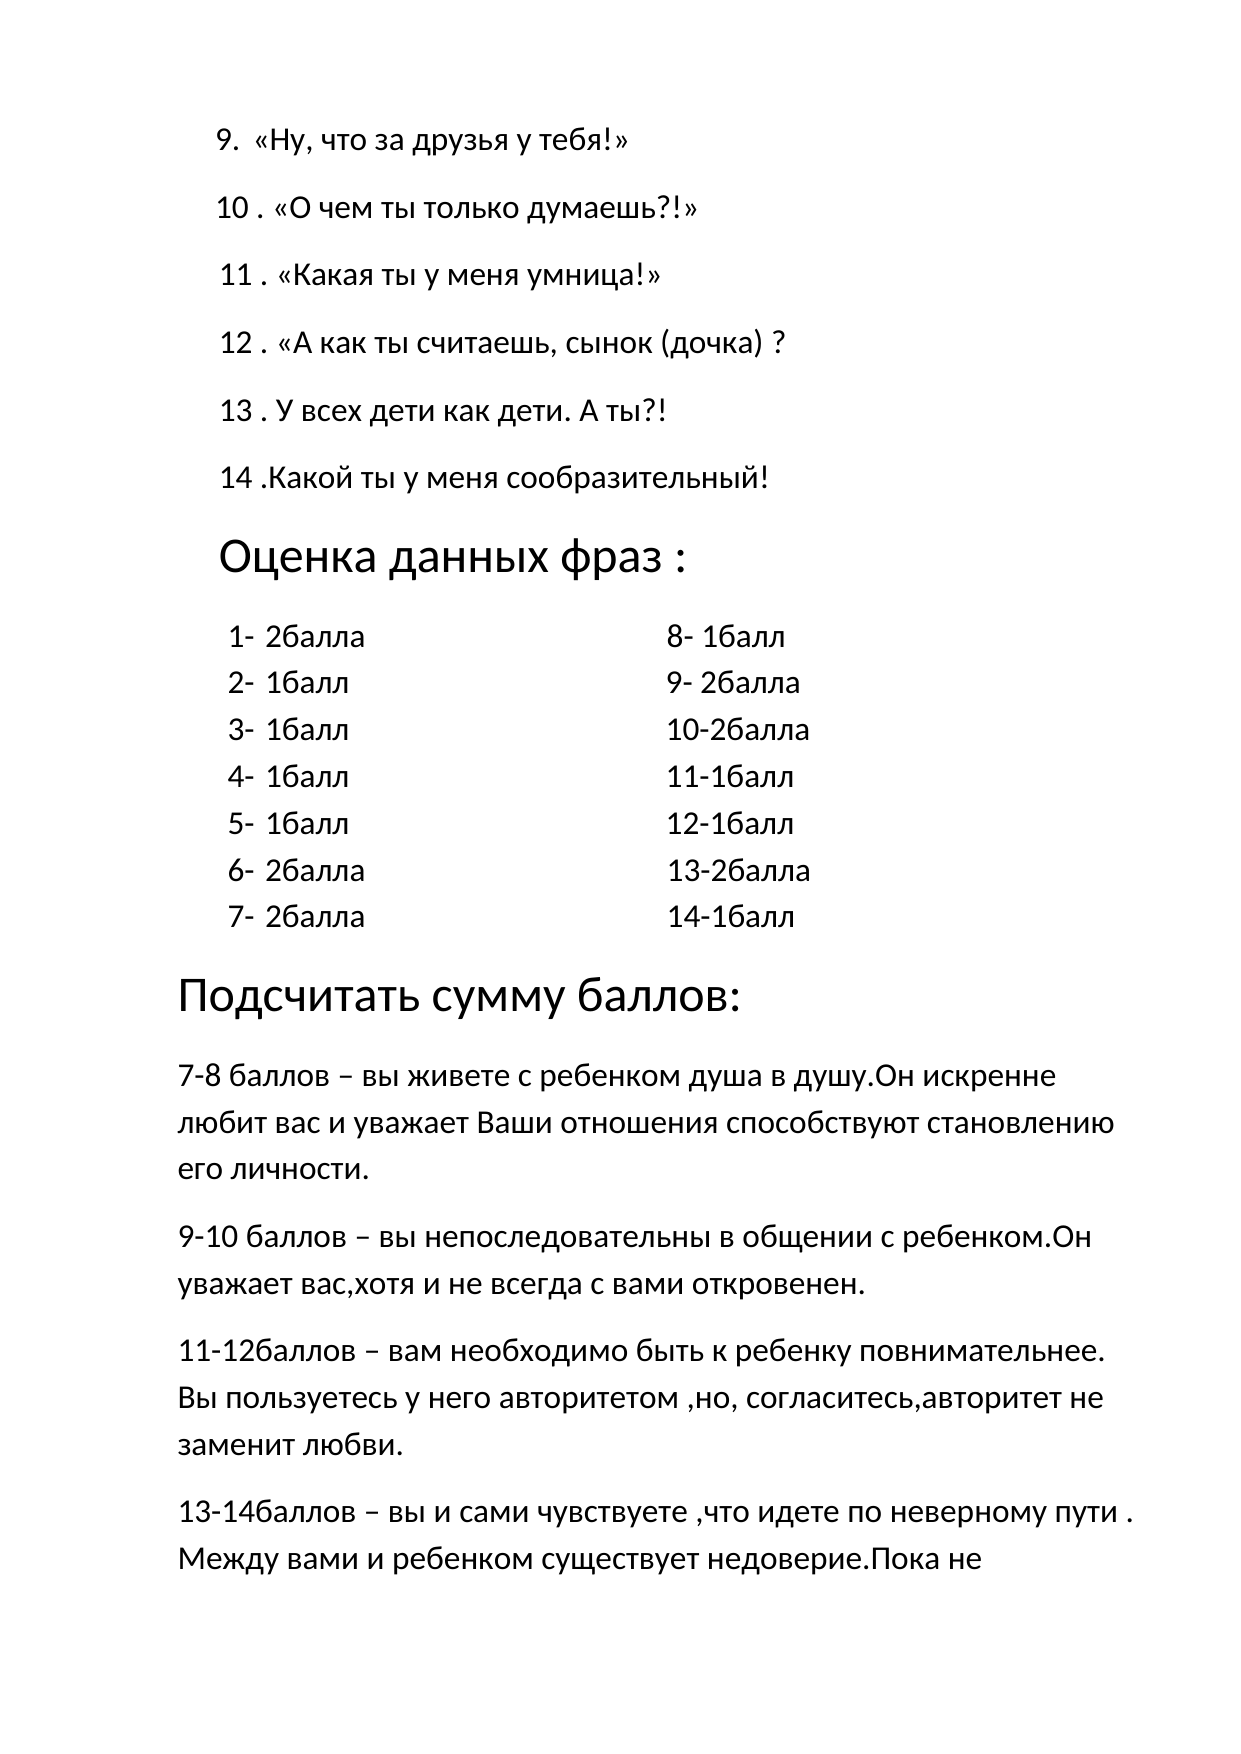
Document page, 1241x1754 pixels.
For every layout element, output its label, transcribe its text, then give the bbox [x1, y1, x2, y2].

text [177, 1491, 1152, 1578]
text 10 . «О чем ты только думаешь?!» [215, 186, 1152, 226]
list «Ну, что за друзья у тебя!» [215, 118, 1152, 159]
text 13 . У всех дети как дети. А ты?! [177, 388, 1152, 429]
list 1балл 9- 2балла [227, 661, 1152, 702]
list 1балл 12-1балл [227, 802, 1152, 842]
list 2балла 8- 1балл [227, 615, 1152, 655]
text Оценка данных фраз : [177, 524, 1152, 585]
text 11 . «Какая ты у меня умница!» [177, 253, 1152, 294]
list 1балл 11-1балл [227, 755, 1152, 796]
text 7-8 баллов – вы живете с ребенком душа в душу.Он искренне любит вас и уважает Ваши отношения способствуют становлению его личности. [177, 1054, 1152, 1188]
text Подсчитать сумму баллов: [177, 963, 1152, 1024]
text 11-12баллов – вам необходимо быть к ребенку повнимательнее. Вы пользуетесь у него авторитетом ,но, согласитесь,авторитет не заменит любви. [177, 1329, 1152, 1464]
text 14 .Какой ты у меня сообразительный! [177, 456, 1152, 497]
text 12 . «А как ты считаешь, сынок (дочка) ? [177, 321, 1152, 362]
list 2балла 14-1балл [227, 895, 1152, 936]
text 9-10 баллов – вы непоследовательны в общении с ребенком.Он уважает вас,хотя и не всегда с вами откровенен. [177, 1215, 1152, 1302]
list 2балла 13-2балла [227, 848, 1152, 889]
list 1балл 10-2балла [227, 708, 1152, 749]
